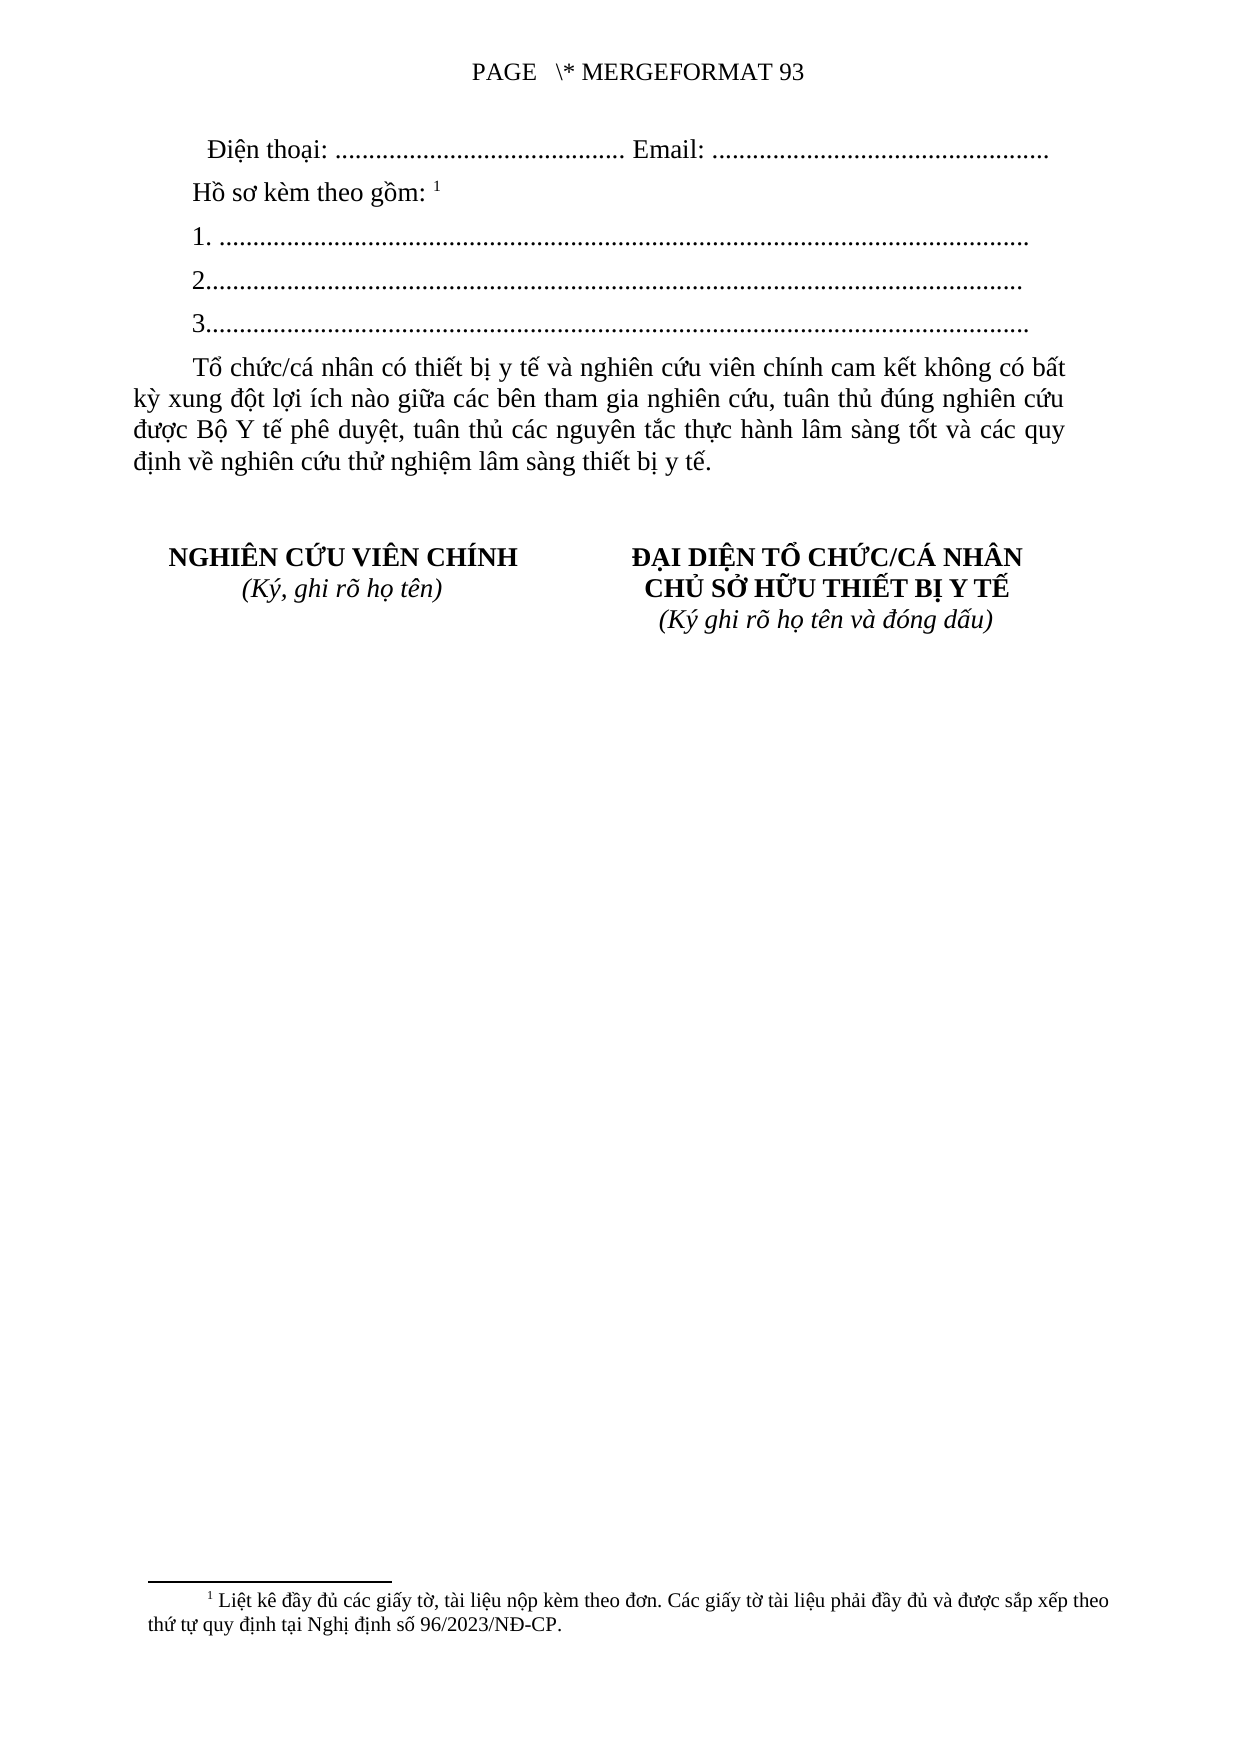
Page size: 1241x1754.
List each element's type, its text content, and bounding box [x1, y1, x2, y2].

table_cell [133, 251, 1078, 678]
text Hồ sơ kèm theo gồm: [133, 177, 1122, 208]
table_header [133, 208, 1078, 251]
text Điện thoại: ........................................... Email: .................................................. [148, 133, 1122, 164]
